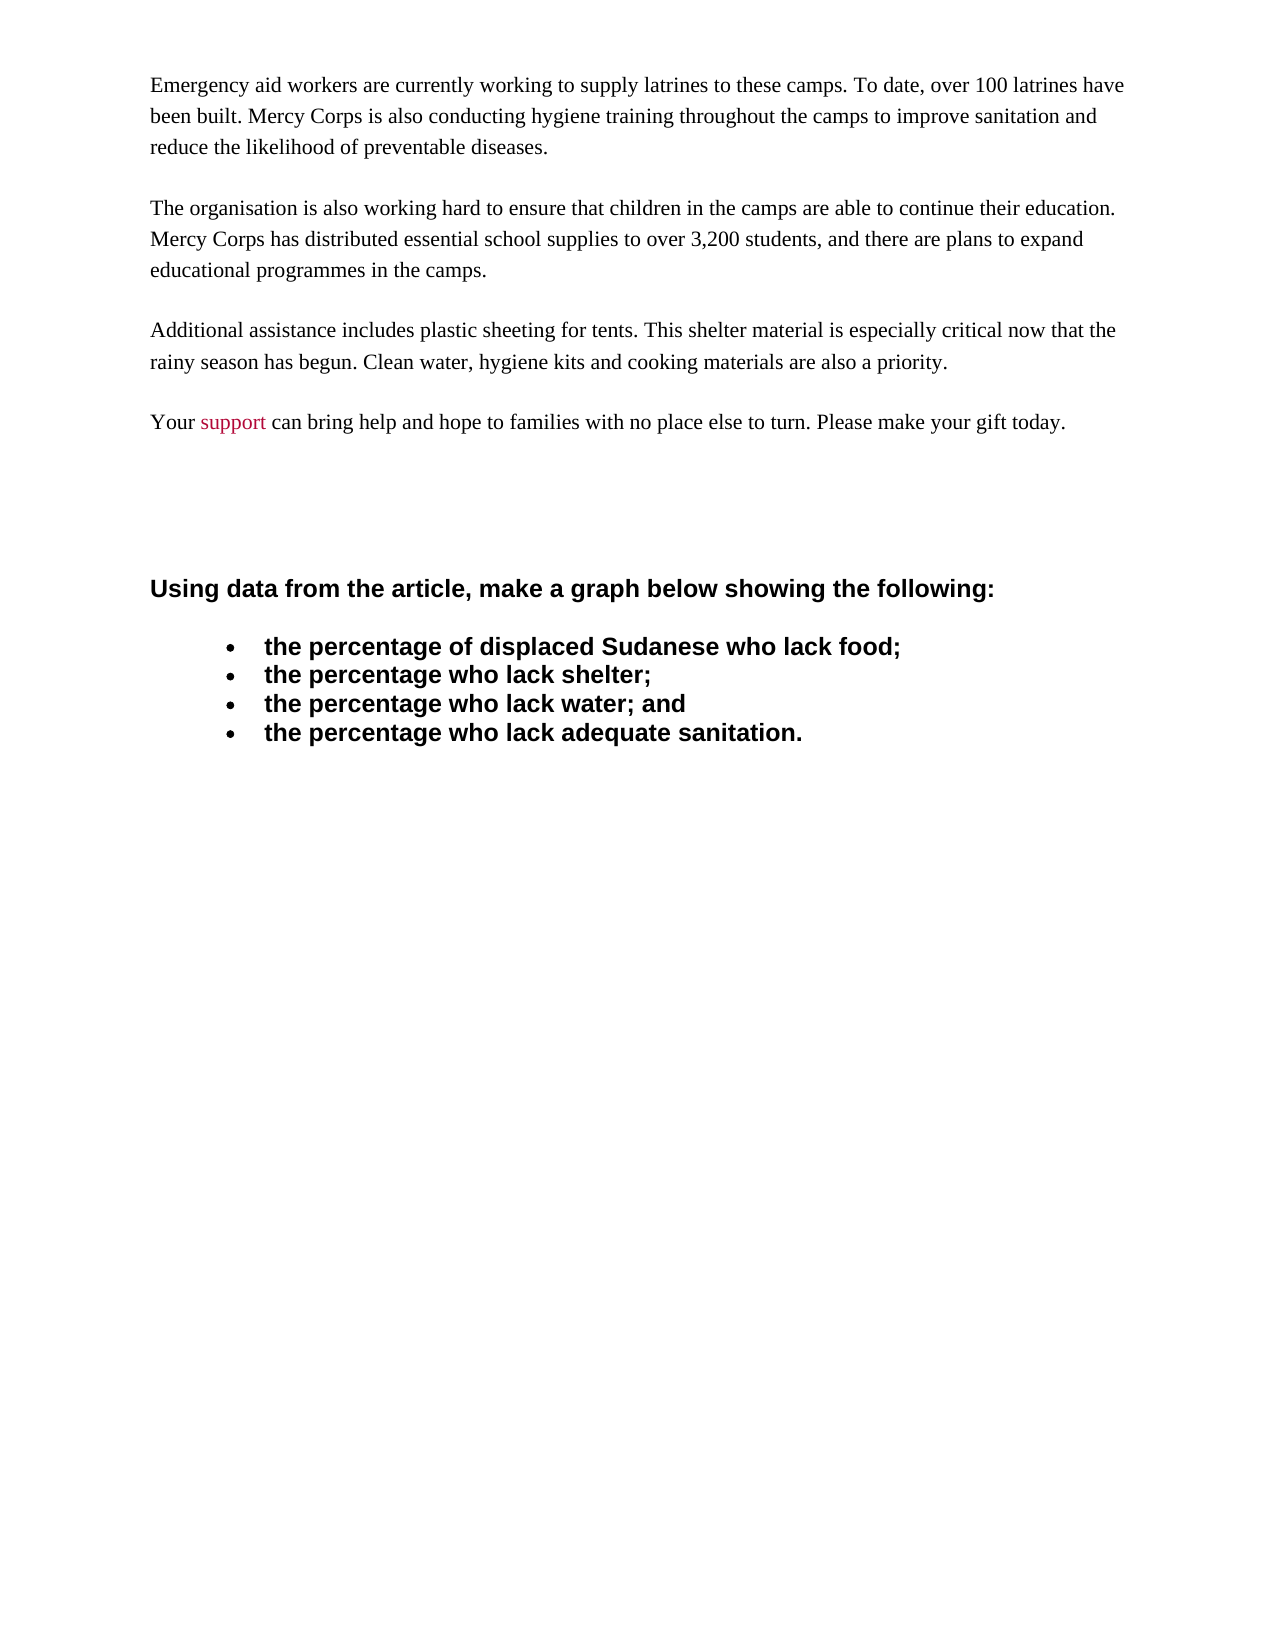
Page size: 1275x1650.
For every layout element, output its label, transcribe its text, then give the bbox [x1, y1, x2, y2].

list the percentage who lack water; and [227, 689, 1125, 718]
list the percentage who lack shelter; [227, 660, 1125, 689]
list the percentage who lack adequate sanitation. [227, 718, 1125, 747]
text Additional assistance includes plastic sheeting for tents. This shelter material is especially critical now that the rainy season has begun. Clean water, hygiene kits and cooking materials are also a priority. [150, 311, 1125, 374]
text Emergency aid workers are currently working to supply latrines to these camps. To date, over 100 latrines have been built. Mercy Corps is also conducting hygiene training throughout the camps to improve sanitation and reduce the likelihood of preventable diseases. [150, 66, 1125, 159]
list the percentage of displaced Sudanese who lack food; [227, 632, 1125, 660]
text Your support can bring help and hope to families with no place else to turn. Please make your gift today. [150, 403, 1125, 434]
text The organisation is also working hard to ensure that children in the camps are able to continue their education. Mercy Corps has distributed essential school supplies to over 3,200 students, and there are plans to expand educational programmes in the camps. [150, 188, 1125, 282]
text Using data from the article, make a graph below showing the following: [150, 574, 1125, 602]
